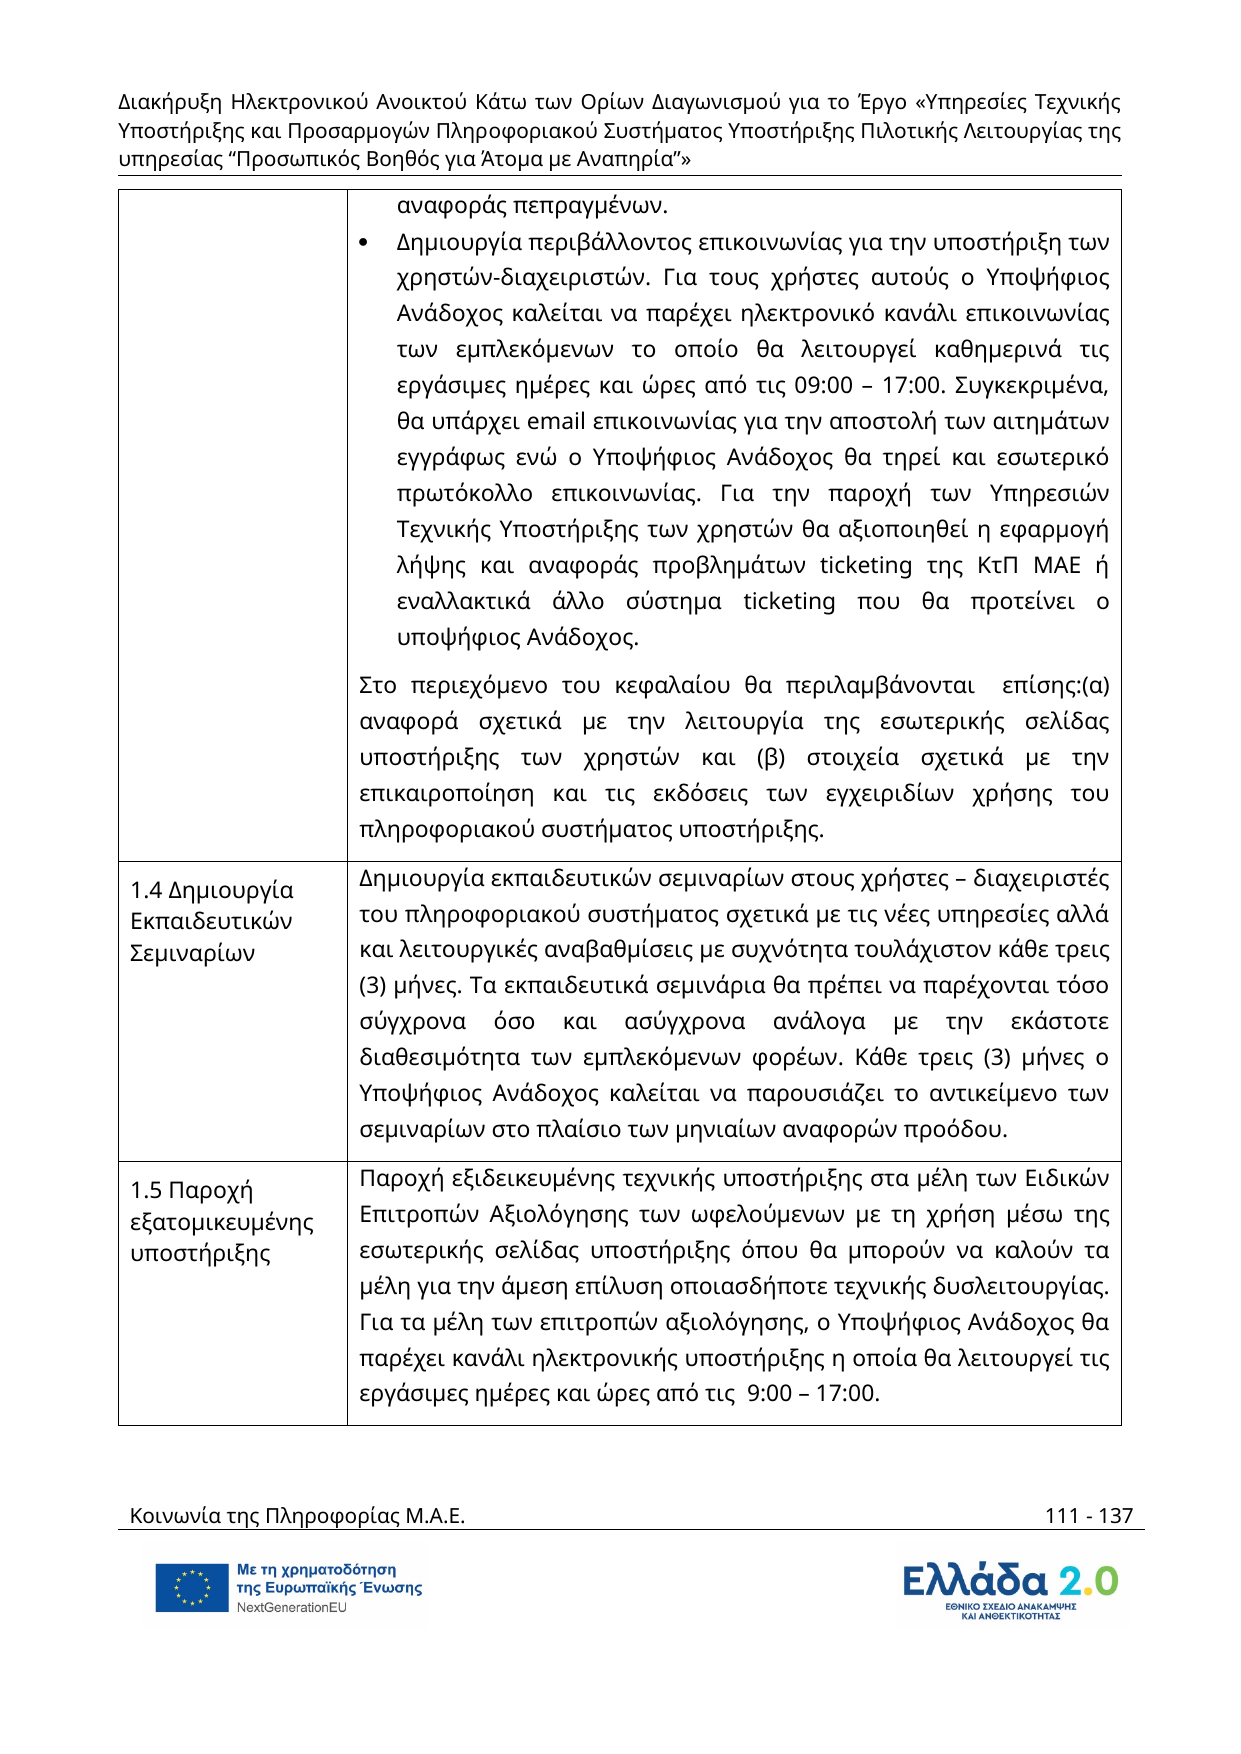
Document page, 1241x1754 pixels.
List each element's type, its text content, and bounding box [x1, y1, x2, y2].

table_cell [348, 190, 1121, 861]
table_cell Δημιουργία εκπαιδευτικών σεμιναρίων στους χρήστες – διαχειριστές του πληροφοριακού συστήματος σχετικά με τις νέες υπηρεσίες αλλά και λειτουργικές αναβαθμίσεις με συχνότητα τουλάχιστον κάθε τρεις (3) μήνες. Τα εκπαιδευτικά σεμινάρια θα πρέπει να παρέχονται τόσο σύγχρονα όσο και ασύγχρονα ανάλογα με την εκάστοτε διαθεσιμότητα των εμπλεκόμενων φορέων. Κάθε τρεις (3) μήνες ο Υποψήφιος Ανάδοχος καλείται να παρουσιάζει το αντικείμενο των σεμιναρίων στο πλαίσιο των μηνιαίων αναφορών προόδου. [348, 862, 1121, 1161]
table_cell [119, 190, 347, 861]
table_cell Παροχή εξιδεικευμένης τεχνικής υποστήριξης στα μέλη των Ειδικών Επιτροπών Αξιολόγησης των ωφελούμενων με τη χρήση μέσω της εσωτερικής σελίδας υποστήριξης όπου θα μπορούν να καλούν τα μέλη για την άμεση επίλυση οποιασδήποτε τεχνικής δυσλειτουργίας. Για τα μέλη των επιτροπών αξιολόγησης, ο Υποψήφιος Ανάδοχος θα παρέχει κανάλι ηλεκτρονικής υποστήριξης η οποία θα λειτουργεί τις εργάσιμες ημέρες και ώρες από τις 9:00 – 17:00. [348, 1162, 1121, 1425]
table_cell 1.4 Δημιουργία Εκπαιδευτικών Σεμιναρίων [119, 862, 347, 1161]
table_cell 1.5 Παροχή εξατομικευμένης υποστήριξης [119, 1162, 347, 1425]
